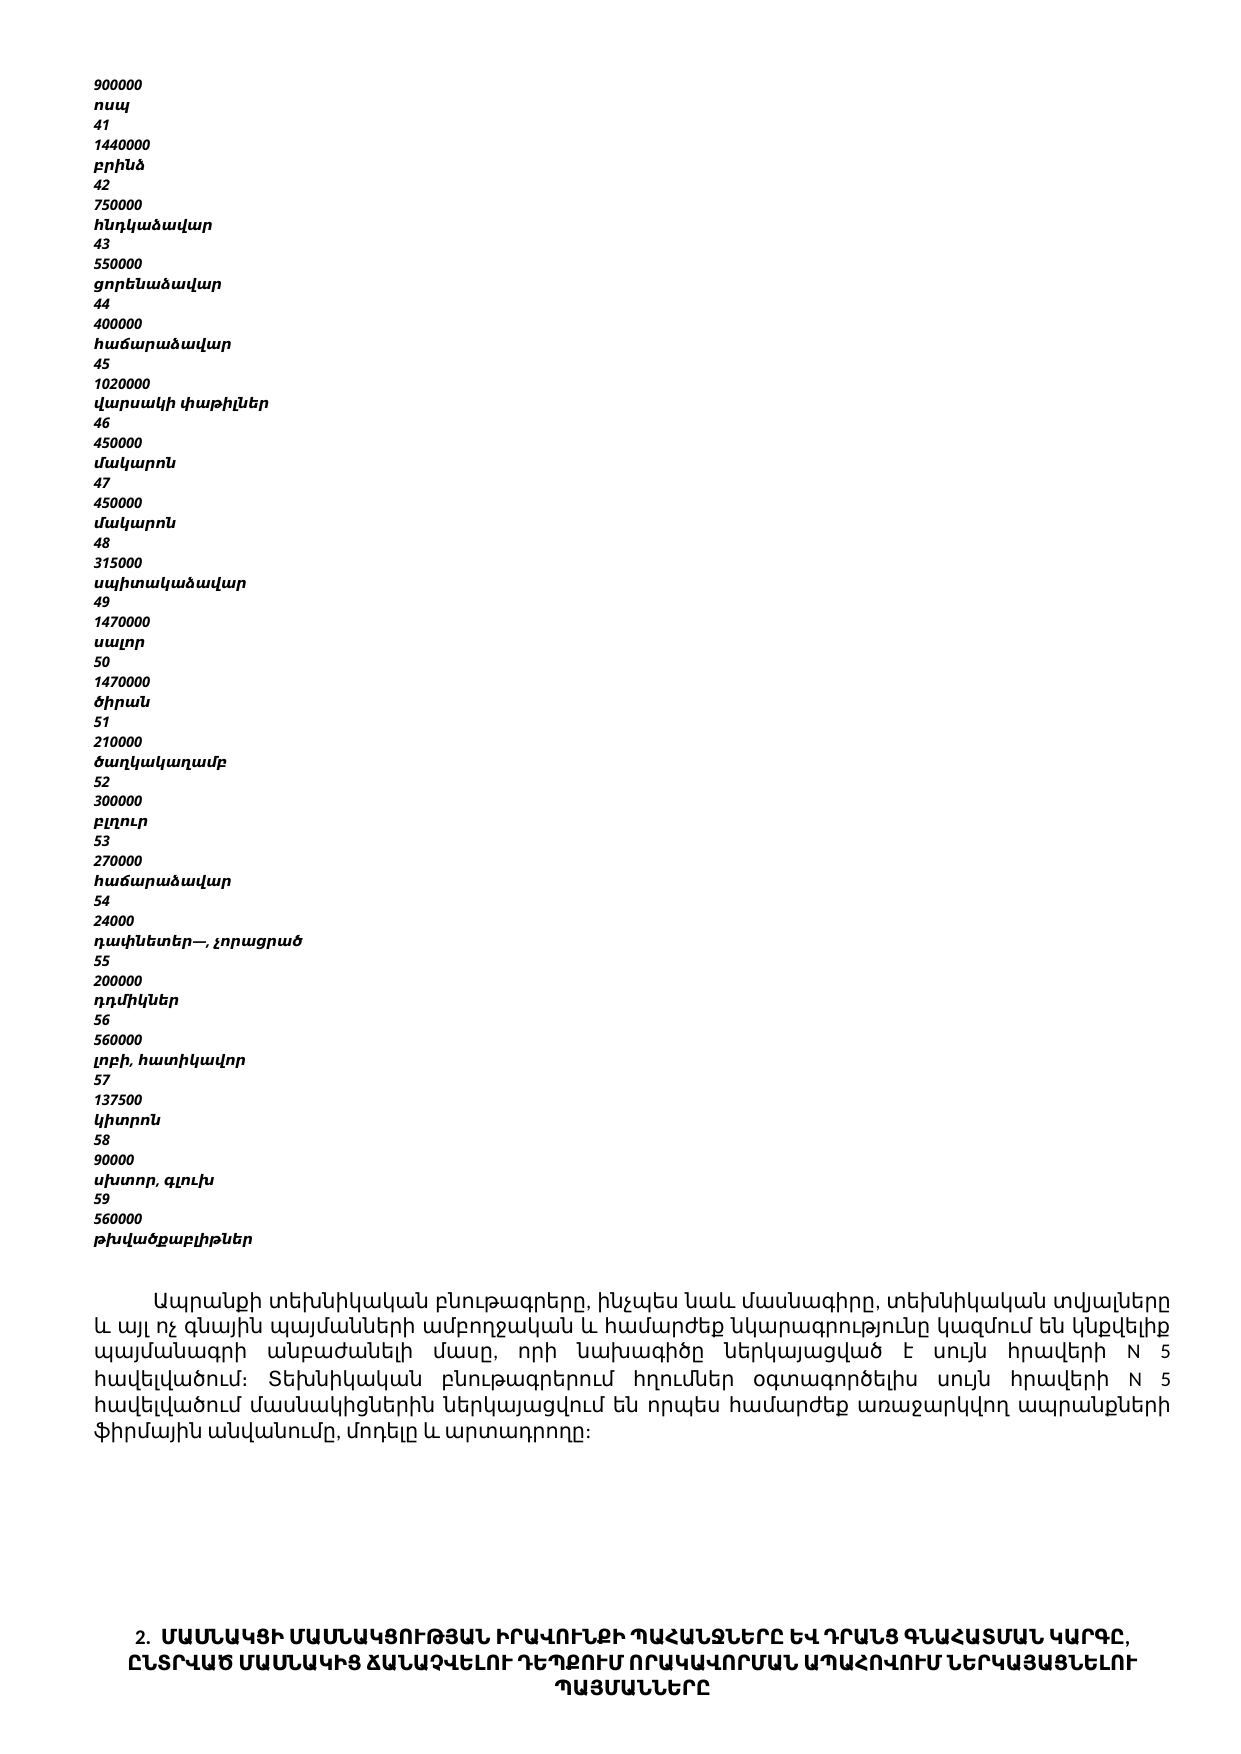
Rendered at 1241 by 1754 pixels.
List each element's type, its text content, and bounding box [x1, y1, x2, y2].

text 2. ՄԱՍՆԱԿՑԻ ՄԱՍՆԱԿՑՈՒԹՅԱՆ ԻՐԱՎՈՒՆՔԻ ՊԱՀԱՆՋՆԵՐԸ ԵՎ ԴՐԱՆՑ ԳՆԱՀԱՏՄԱՆ ԿԱՐԳԸ, ԸՆՏՐՎԱԾ ՄԱՍՆԱԿԻՑ ՃԱՆԱՉՎԵԼՈՒ ԴԵՊՔՈՒՄ ՈՐԱԿԱՎՈՐՄԱՆ ԱՊԱՀՈՎՈՒՄ ՆԵՐԿԱՅԱՑՆԵԼՈՒ ՊԱՅՄԱՆՆԵՐԸ [94, 1624, 1171, 1701]
text Ապրանքի տեխնիկական բնութագրերը, ինչպես նաև մասնագիրը, տեխնիկական տվյալները և այլ ոչ գնային պայմանների ամբողջական և համարժեք նկարագրությունը կազմում են կնքվելիք պայմանագրի անբաժանելի մասը, որի նախագիծը ներկայացված է սույն հրավերի N 5 հավելվածում։ Տեխնիկական բնութագրերում հղումներ օգտագործելիս սույն հրավերի N 5 հավելվածում մասնակիցներին ներկայացվում են որպես համարժեք առաջարկվող ապրանքների ֆիրմային անվանումը, մոդելը և արտադրողը: [94, 1288, 1171, 1443]
